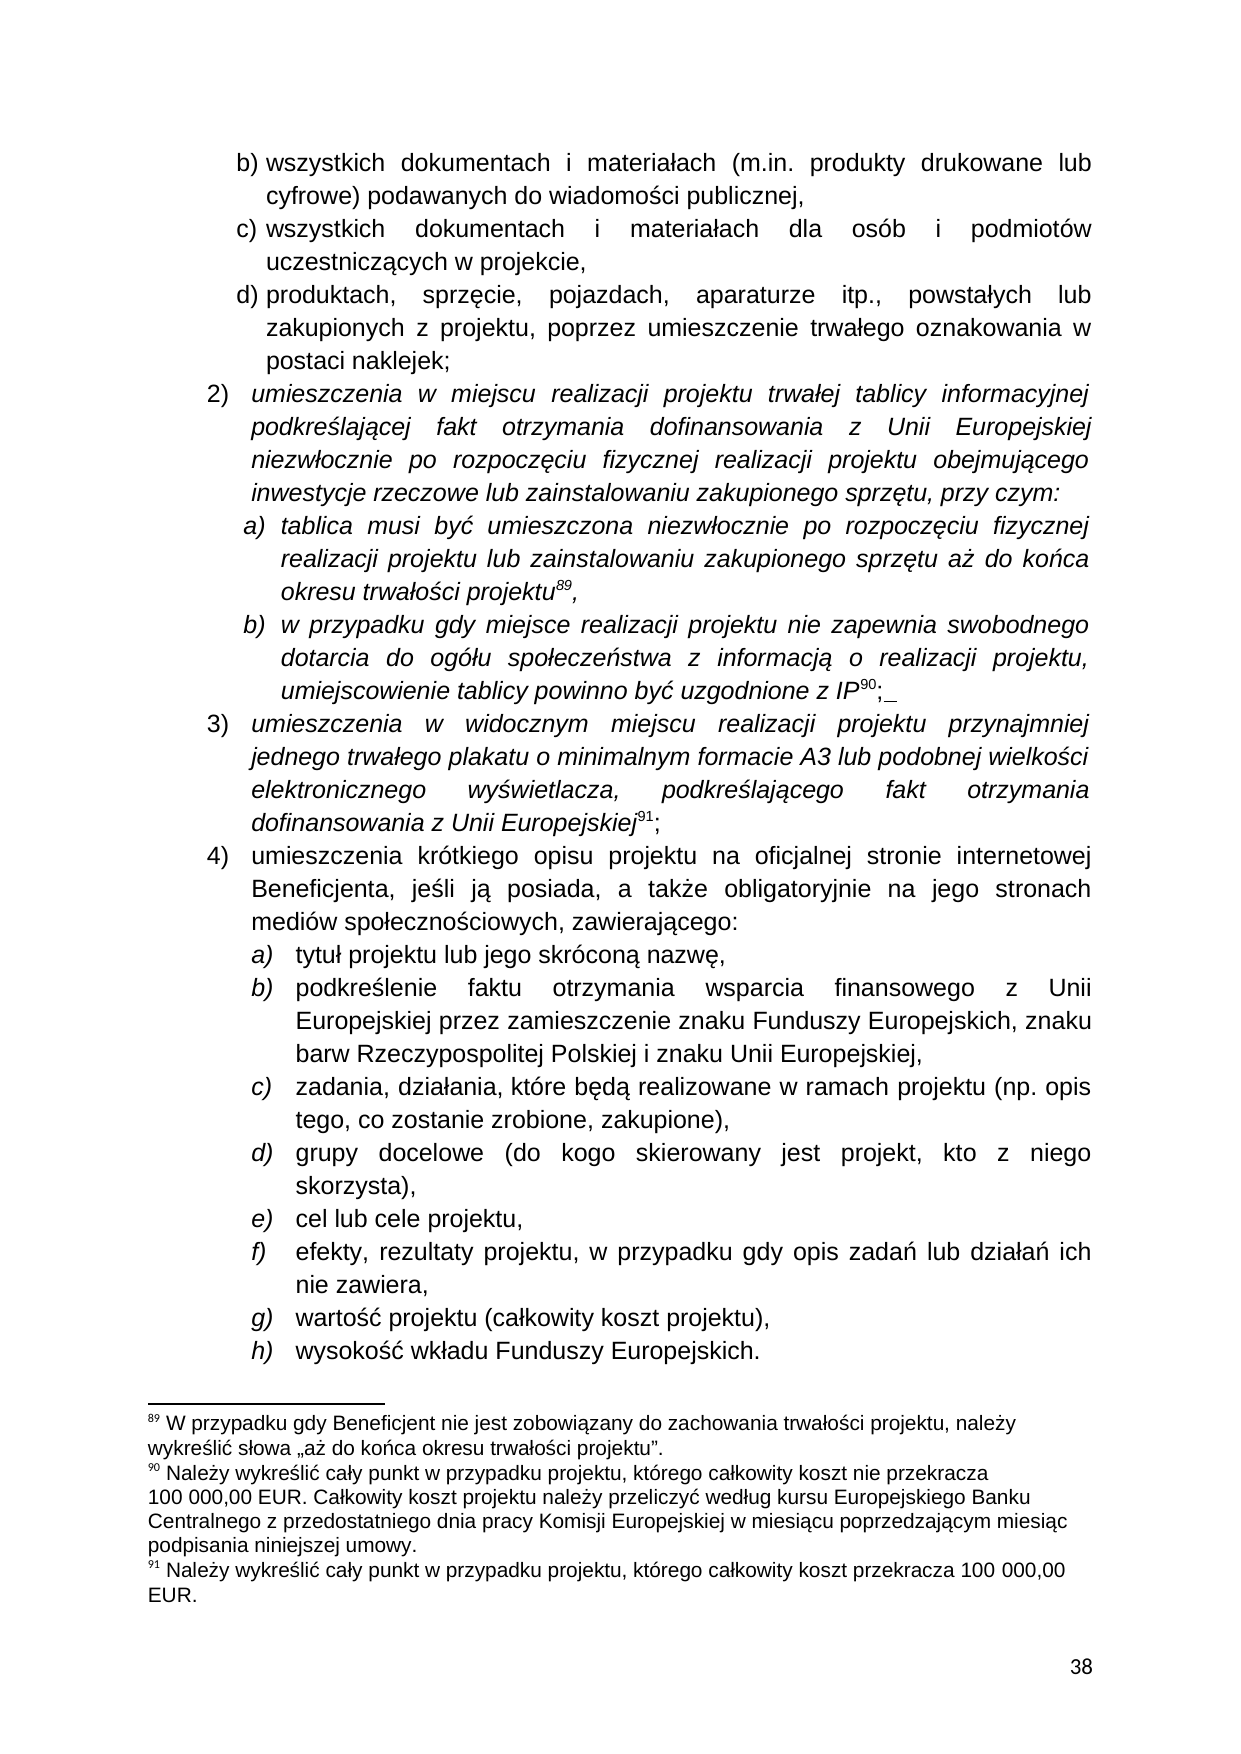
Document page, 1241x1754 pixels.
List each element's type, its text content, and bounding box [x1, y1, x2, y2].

list umieszczenia krótkiego opisu projektu na oficjalnej stronie internetowej Beneficjenta, jeśli ją posiada, a także obligatoryjnie na jego stronach mediów społecznościowych, zawierającego: [207, 841, 1093, 936]
list podkreślenie faktu otrzymania wsparcia finansowego z Unii Europejskiej przez zamieszczenie znaku Funduszy Europejskich, znaku barw Rzeczypospolitej Polskiej i znaku Unii Europejskiej, [251, 973, 1093, 1068]
list wartość projektu (całkowity koszt projektu), [251, 1303, 1093, 1332]
list wysokość wkładu Funduszy Europejskich. [251, 1336, 1093, 1365]
list tablica musi być umieszczona niezwłocznie po rozpoczęciu fizycznej realizacji projektu lub zainstalowaniu zakupionego sprzętu aż do końca okresu trwałości projektu, [243, 511, 1093, 606]
list w przypadku gdy miejsce realizacji projektu nie zapewnia swobodnego dotarcia do ogółu społeczeństwa z informacją o realizacji projektu, umiejscowienie tablicy powinno być uzgodnione z IP; [243, 610, 1093, 705]
list umieszczenia w widocznym miejscu realizacji projektu przynajmniej jednego trwałego plakatu o minimalnym formacie A3 lub podobnej wielkości elektronicznego wyświetlacza, podkreślającego fakt otrzymania dofinansowania z Unii Europejskiej; [207, 709, 1093, 837]
list tytuł projektu lub jego skróconą nazwę, [251, 940, 1093, 969]
list wszystkich dokumentach i materiałach (m.in. produkty drukowane lub cyfrowe) podawanych do wiadomości publicznej, [236, 148, 1093, 209]
list produktach, sprzęcie, pojazdach, aparaturze itp., powstałych lub zakupionych z projektu, poprzez umieszczenie trwałego oznakowania w postaci naklejek; [236, 280, 1093, 374]
list umieszczenia w miejscu realizacji projektu trwałej tablicy informacyjnej podkreślającej fakt otrzymania dofinansowania z Unii Europejskiej niezwłocznie po rozpoczęciu fizycznej realizacji projektu obejmującego inwestycje rzeczowe lub zainstalowaniu zakupionego sprzętu, przy czym: [207, 379, 1093, 507]
list wszystkich dokumentach i materiałach dla osób i podmiotów uczestniczących w projekcie, [236, 214, 1093, 275]
list grupy docelowe (do kogo skierowany jest projekt, kto z niego skorzysta), [251, 1138, 1093, 1200]
list efekty, rezultaty projektu, w przypadku gdy opis zadań lub działań ich nie zawiera, [251, 1237, 1093, 1299]
list cel lub cele projektu, [251, 1204, 1093, 1233]
list zadania, działania, które będą realizowane w ramach projektu (np. opis tego, co zostanie zrobione, zakupione), [251, 1072, 1093, 1134]
